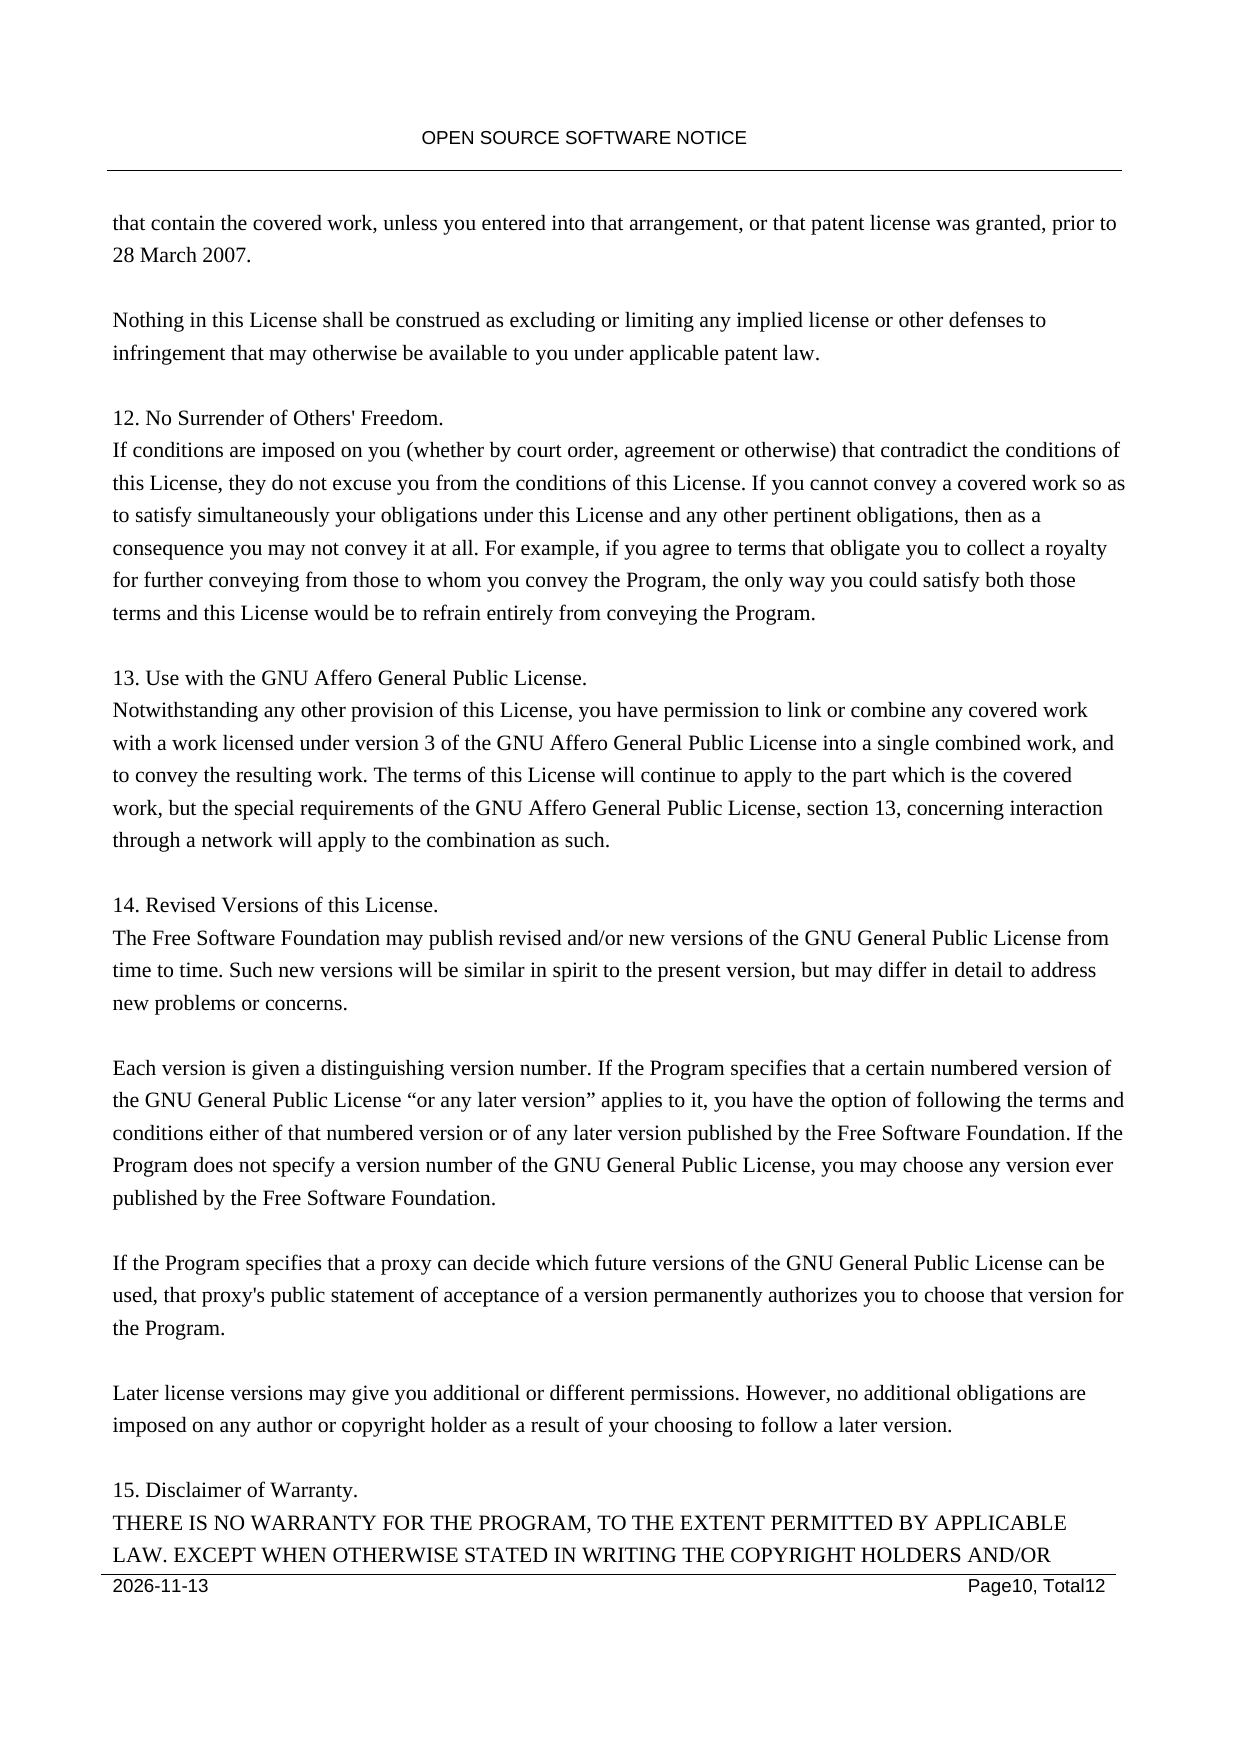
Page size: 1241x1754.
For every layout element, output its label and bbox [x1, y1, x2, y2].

text [112, 206, 1128, 1571]
